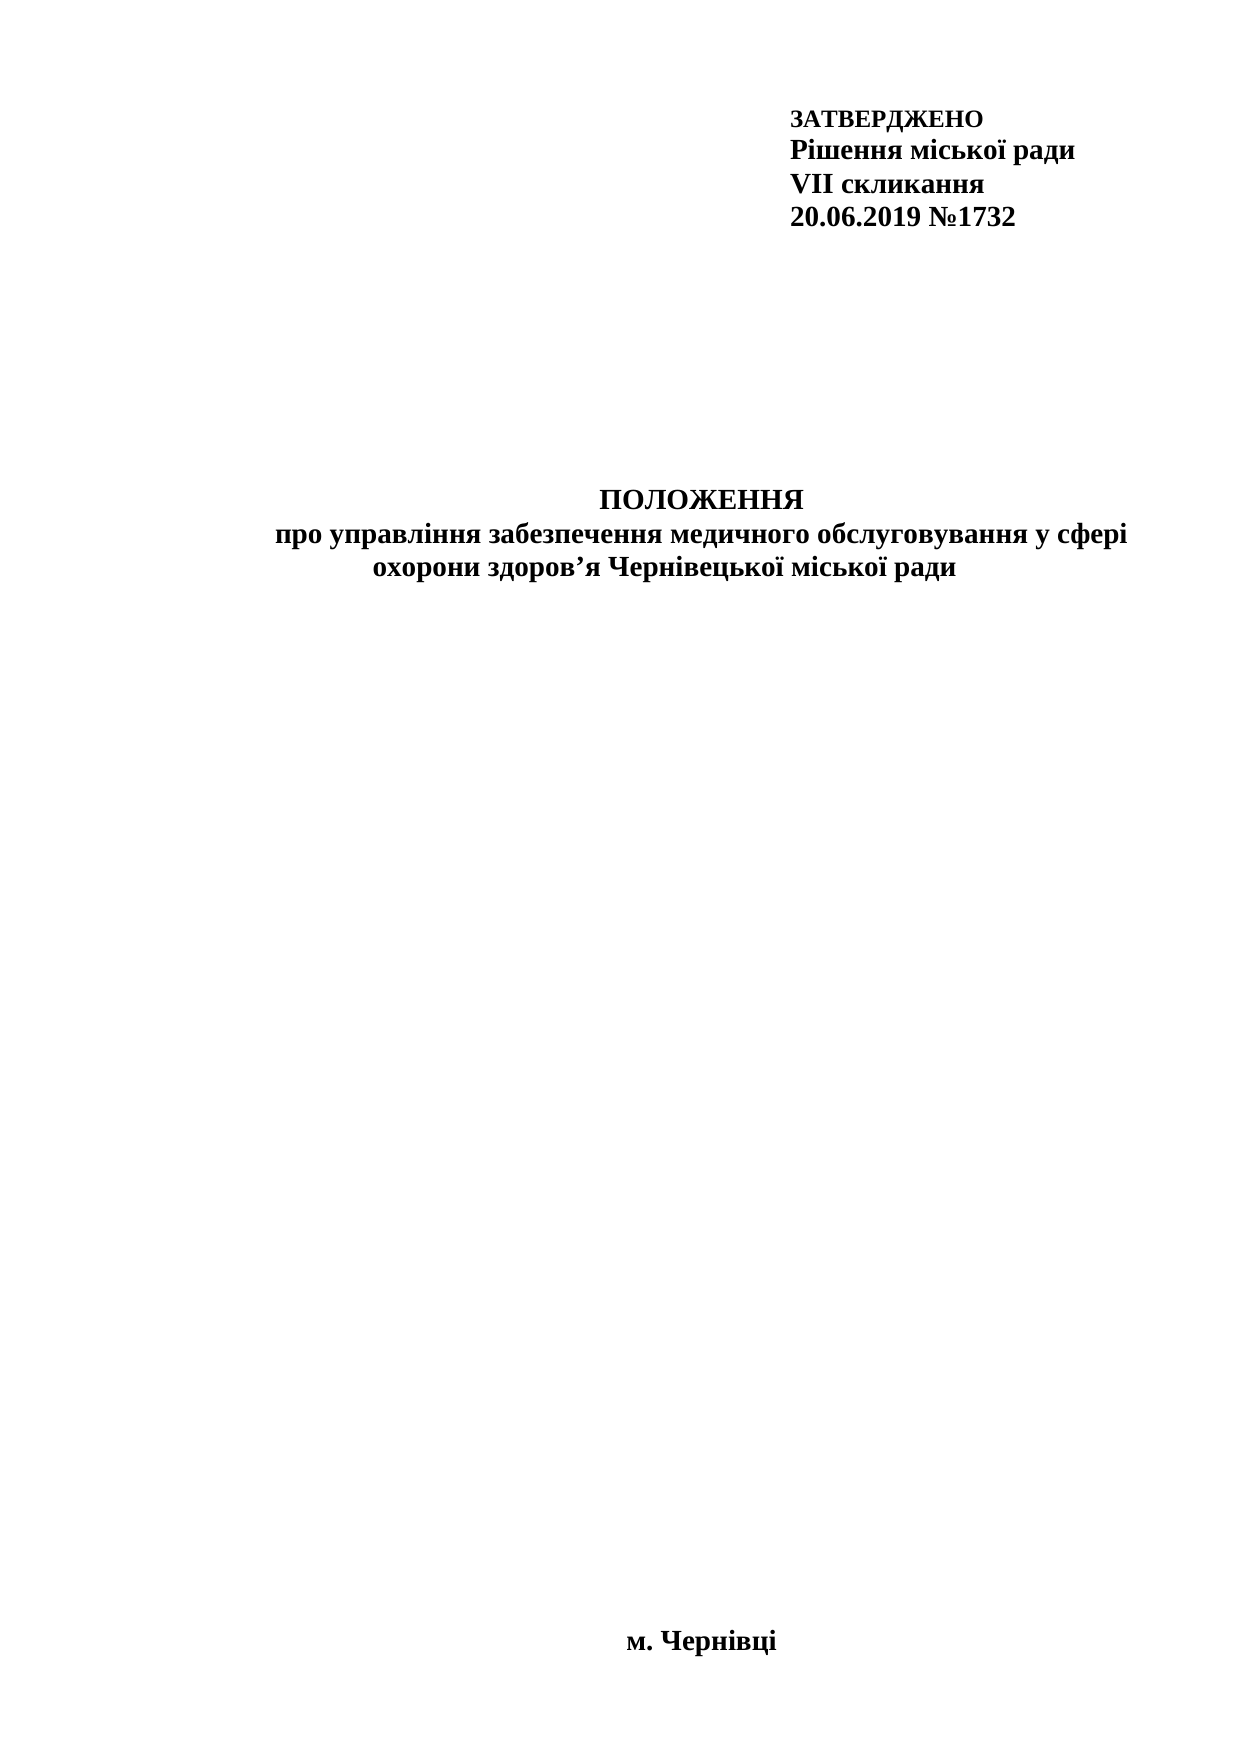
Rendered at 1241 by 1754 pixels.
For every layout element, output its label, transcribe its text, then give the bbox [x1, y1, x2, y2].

subtitle VII скликання [790, 166, 1152, 199]
subtitle Рішення міської ради [790, 132, 1152, 166]
text ЗАТВЕРДЖЕНО [790, 104, 1152, 132]
subtitle 20.06.2019 №1732 [790, 199, 1152, 233]
subtitle ПОЛОЖЕННЯ [177, 482, 1152, 516]
text м. Чернівці [177, 1623, 1152, 1656]
text про управління забезпечення медичного обслуговування у сфері охорони здоров’я Чернівецької міської ради [177, 516, 1152, 583]
